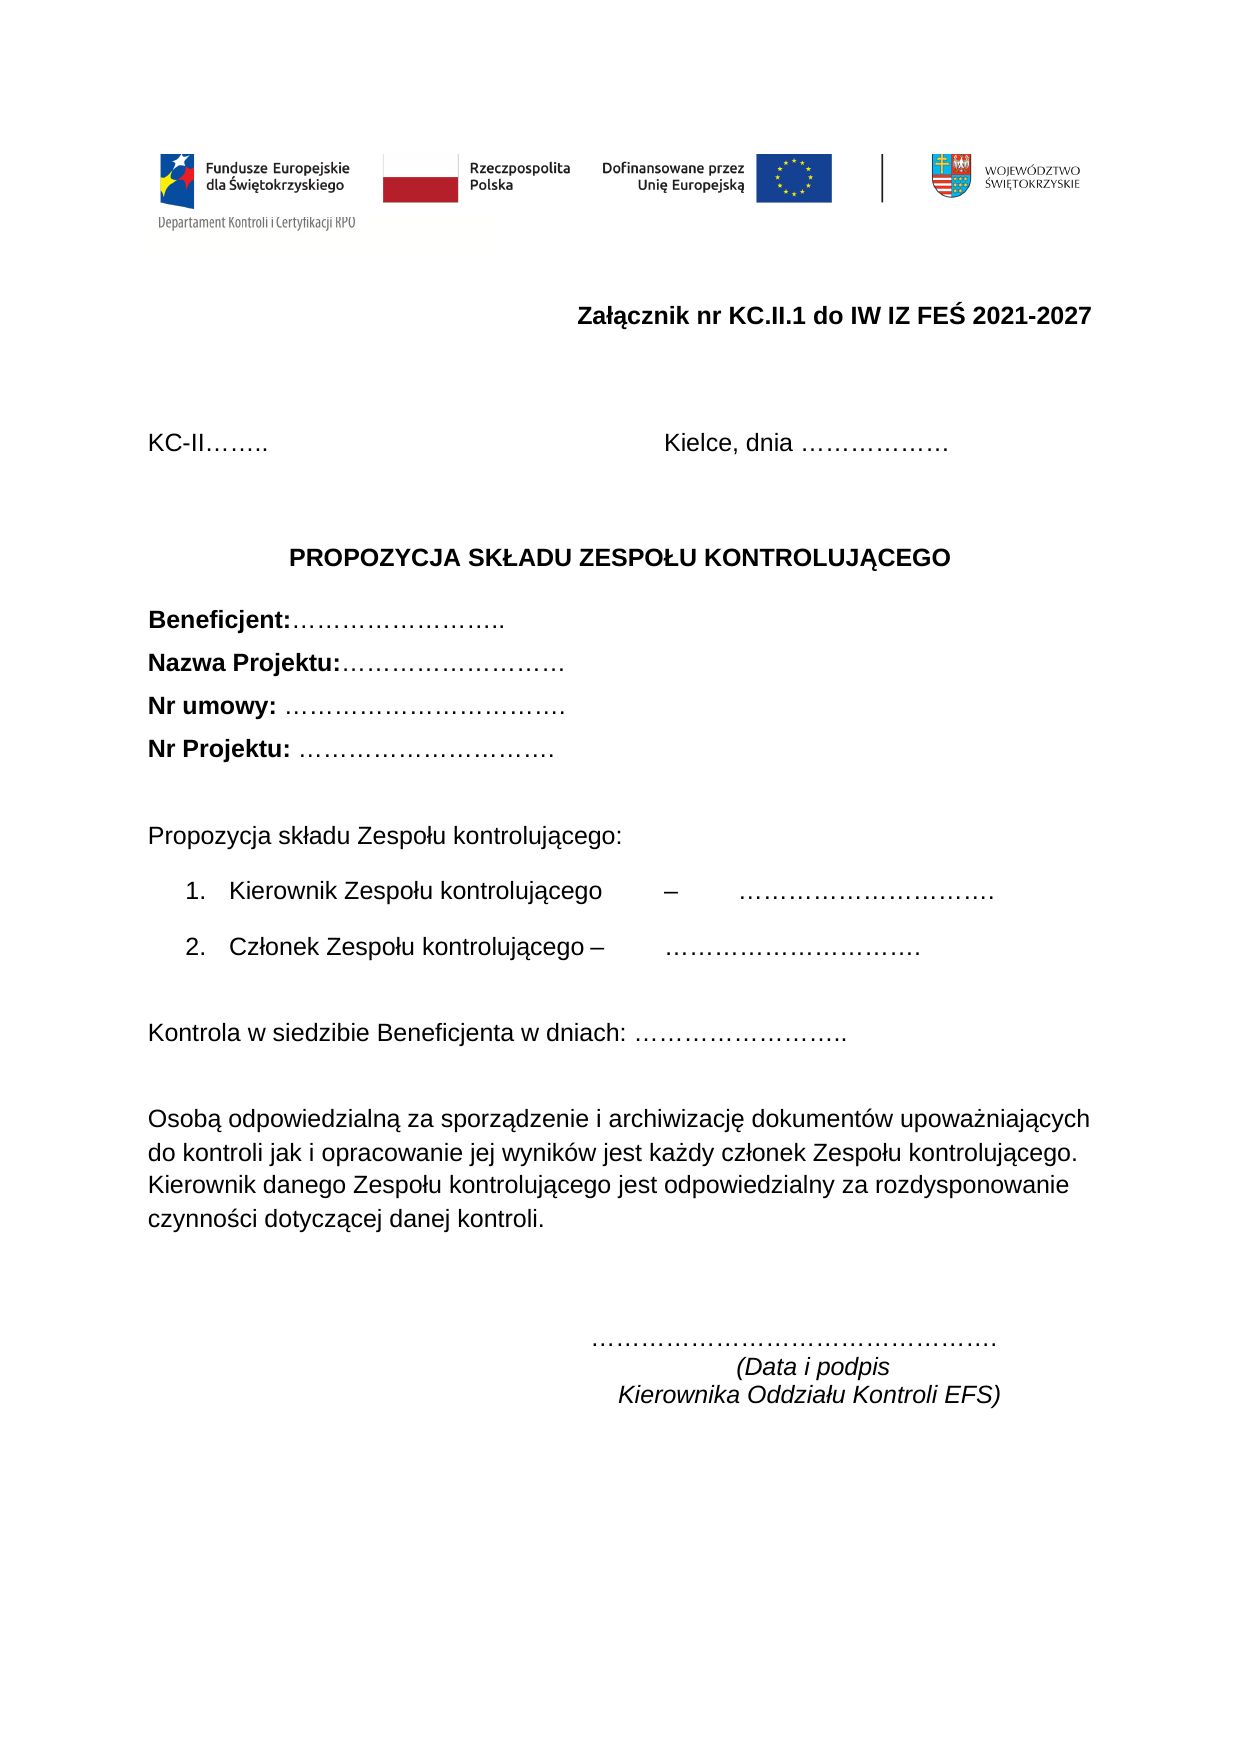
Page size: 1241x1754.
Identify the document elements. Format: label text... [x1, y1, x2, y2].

list Członek Zespołu kontrolującego – …………………………. [185, 932, 1092, 961]
text Beneficjent:…………………….. [148, 605, 1092, 634]
text Nazwa Projektu:……………………… [148, 648, 1092, 677]
text KC-II…….. Kielce, dnia ……………… [148, 428, 1092, 457]
text Propozycja składu Zespołu kontrolującego: [148, 821, 1092, 849]
text …………………………………………. [148, 1323, 1092, 1352]
text Nr umowy: ……………………………. [148, 691, 1092, 720]
text Osobą odpowiedzialną za sporządzenie i archiwizację dokumentów upoważniających do kontroli jak i opracowanie jej wyników jest każdy członek Zespołu kontrolującego. Kierownik danego Zespołu kontrolującego jest odpowiedzialny za rozdysponowanie czynności dotyczącej danej kontroli. [148, 1104, 1092, 1232]
list Kierownik Zespołu kontrolującego – …………………………. [185, 876, 1092, 905]
text PROPOZYCJA SKŁADU ZESPOŁU KONTROLUJĄCEGO [148, 543, 1092, 572]
picture [147, 217, 496, 250]
text Nr Projektu: …………………………. [148, 734, 1092, 763]
text Kierownika Oddziału Kontroli EFS) [148, 1380, 1092, 1409]
text (Data i podpis [148, 1352, 1092, 1380]
text Kontrola w siedzibie Beneficjenta w dniach: …………………….. [148, 1018, 1092, 1047]
picture [147, 154, 1093, 212]
